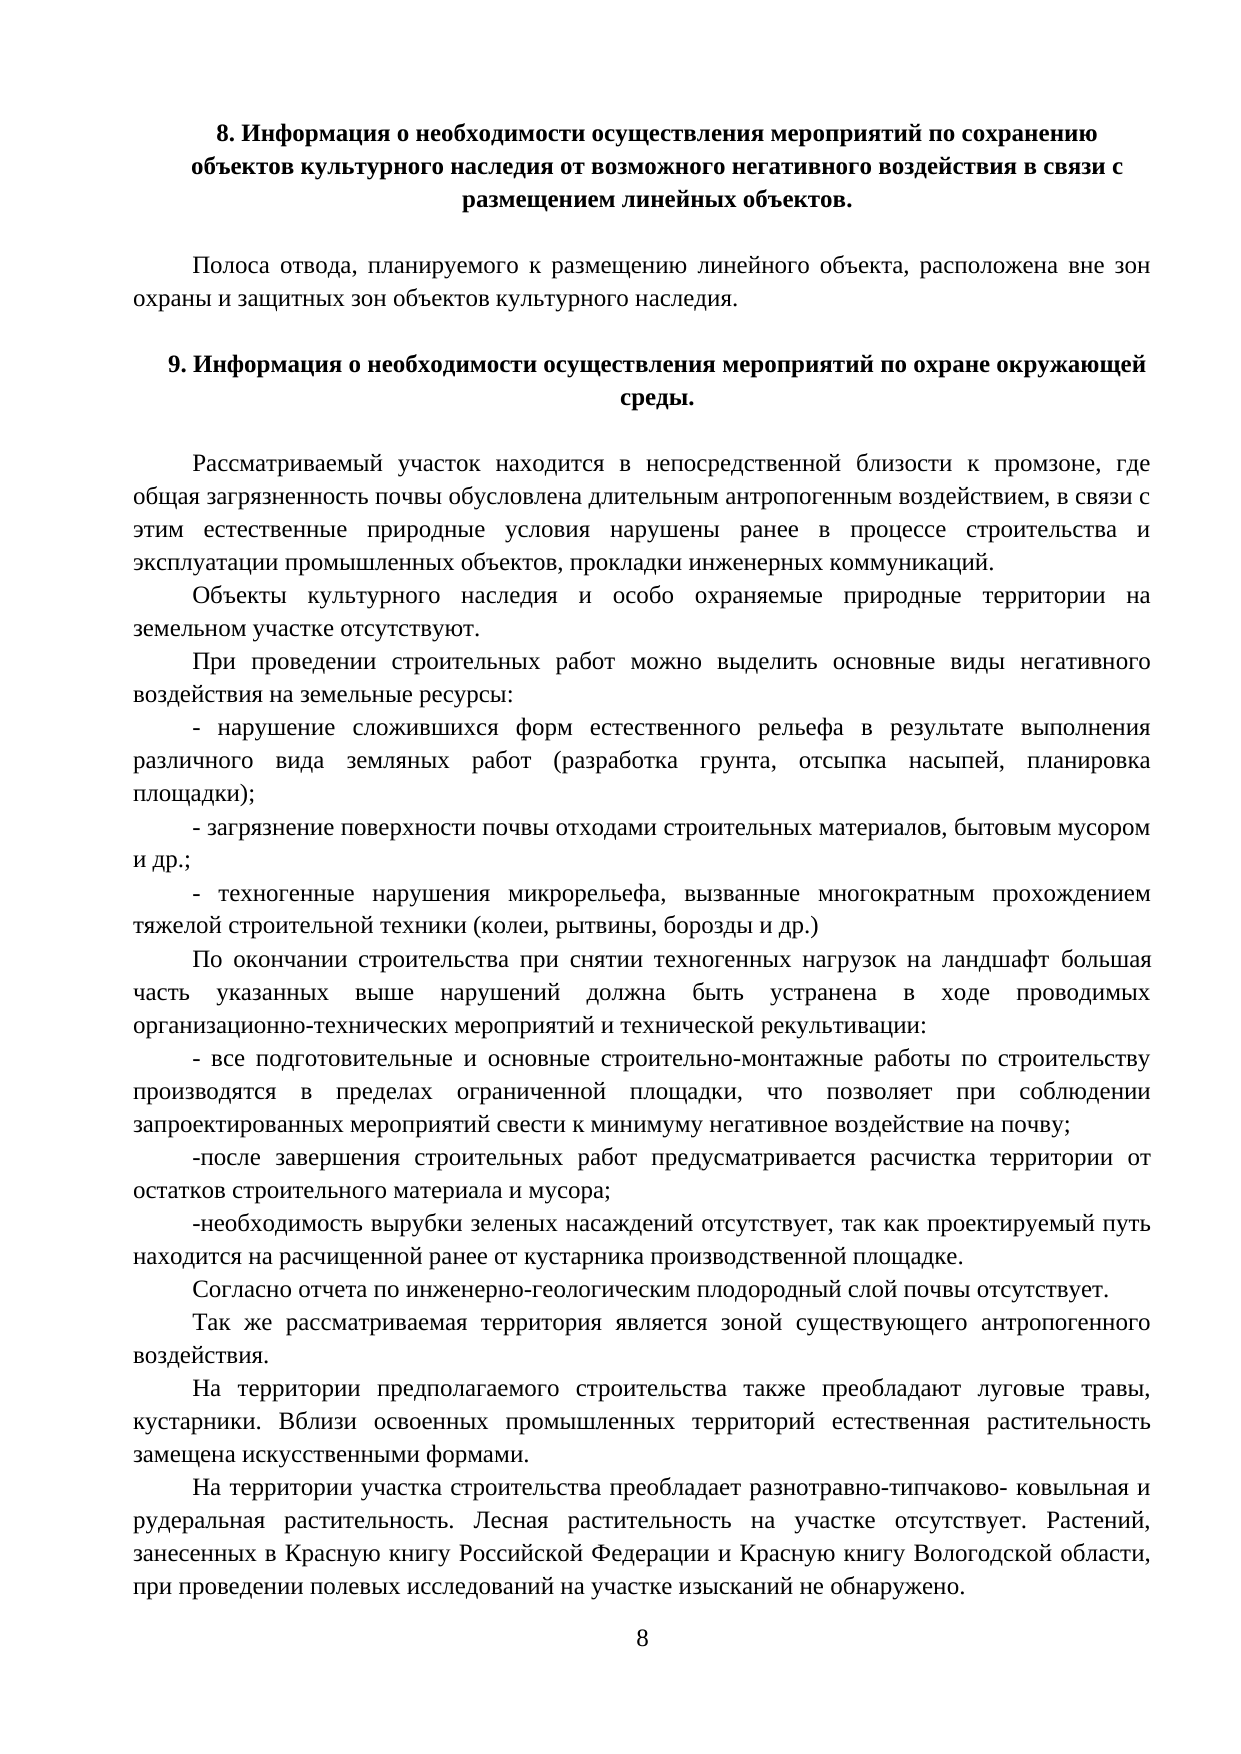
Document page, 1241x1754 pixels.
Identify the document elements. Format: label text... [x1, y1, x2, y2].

text -после завершения строительных работ предусматривается расчистка территории от остатков строительного материала и мусора; [133, 1142, 1152, 1203]
text - все подготовительные и основные строительно-монтажные работы по строительству производятся в пределах ограниченной площадки, что позволяет при соблюдении запроектированных мероприятий свести к минимуму негативное воздействие на почву; [133, 1043, 1152, 1137]
text На территории предполагаемого строительства также преобладают луговые травы, кустарники. Вблизи освоенных промышленных территорий естественная растительность замещена искусственными формами. [133, 1373, 1152, 1468]
text 8. Информация о необходимости осуществления мероприятий по сохранению объектов культурного наследия от возможного негативного воздействия в связи с размещением линейных объектов. [162, 118, 1152, 213]
text Так же рассматриваемая территория является зоной существующего антропогенного воздействия. [133, 1307, 1152, 1369]
text Согласно отчета по инженерно-геологическим плодородный слой почвы отсутствует. [133, 1274, 1152, 1303]
text Объекты культурного наследия и особо охраняемые природные территории на земельном участке отсутствуют. [133, 580, 1152, 642]
text - нарушение сложившихся форм естественного рельефа в результате выполнения различного вида земляных работ (разработка грунта, отсыпка насыпей, планировка площадки); [133, 712, 1152, 807]
text Рассматриваемый участок находится в непосредственной близости к промзоне, где общая загрязненность почвы обусловлена длительным антропогенным воздействием, в связи с этим естественные природные условия нарушены ранее в процессе строительства и эксплуатации промышленных объектов, прокладки инженерных коммуникаций. [133, 448, 1152, 576]
text По окончании строительства при снятии техногенных нагрузок на ландшафт большая часть указанных выше нарушений должна быть устранена в ходе проводимых организационно-технических мероприятий и технической рекультивации: [133, 944, 1152, 1038]
text - загрязнение поверхности почвы отходами строительных материалов, бытовым мусором и др.; [133, 812, 1152, 873]
text Полоса отвода, планируемого к размещению линейного объекта, расположена вне зон охраны и защитных зон объектов культурного наследия. [133, 250, 1152, 312]
text При проведении строительных работ можно выделить основные виды негативного воздействия на земельные ресурсы: [133, 646, 1152, 708]
text - техногенные нарушения микрорельефа, вызванные многократным прохождением тяжелой строительной техники (колеи, рытвины, борозды и др.) [133, 878, 1152, 939]
text 9. Информация о необходимости осуществления мероприятий по охране окружающей среды. [162, 349, 1152, 411]
text -необходимость вырубки зеленых насаждений отсутствует, так как проектируемый путь находится на расчищенной ранее от кустарника производственной площадке. [133, 1208, 1152, 1269]
text На территории участка строительства преобладает разнотравно-типчаково- ковыльная и рудеральная растительность. Лесная растительность на участке отсутствует. Растений, занесенных в Красную книгу Российской Федерации и Красную книгу Вологодской области, при проведении полевых исследований на участке изысканий не обнаружено. [133, 1472, 1152, 1600]
